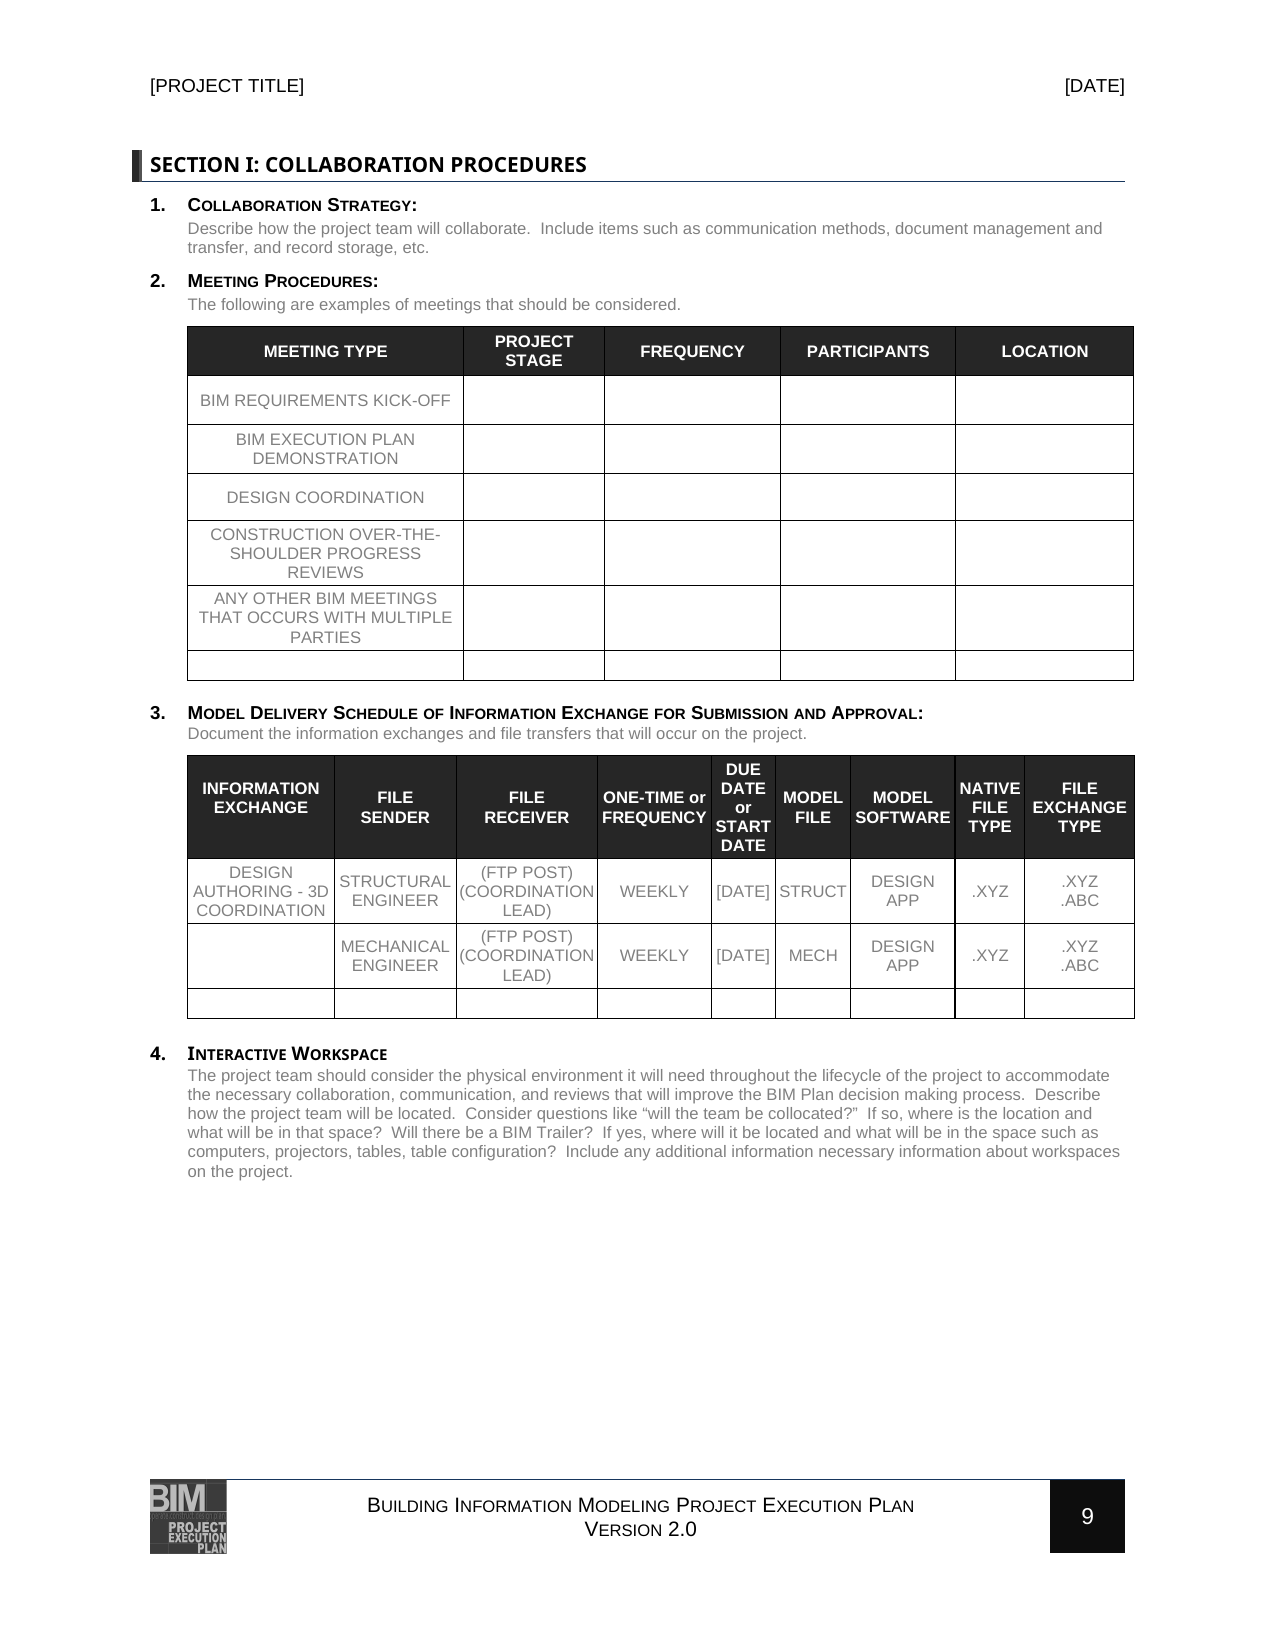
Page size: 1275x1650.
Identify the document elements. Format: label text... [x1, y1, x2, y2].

table_cell [335, 989, 456, 1017]
table_cell [781, 651, 955, 679]
table_cell [464, 425, 604, 473]
table_cell DESIGN APP [851, 859, 954, 923]
table_cell DESIGN APP [851, 924, 954, 987]
table_cell BIM REQUIREMENTS KICK-OFF [188, 376, 463, 424]
table_header INFORMATION EXCHANGE [188, 756, 334, 858]
table_cell [956, 425, 1133, 473]
table_cell (FTP POST) (COORDINATION LEAD) [457, 924, 597, 987]
table_cell [188, 924, 334, 987]
table_cell [464, 474, 604, 520]
table_cell [188, 651, 463, 679]
table_cell [956, 474, 1133, 520]
table_cell .XYZ [956, 924, 1024, 987]
table_cell CONSTRUCTION OVER-THE-SHOULDER PROGRESS REVIEWS [188, 521, 463, 585]
table_cell [605, 376, 780, 424]
table_cell MECHANICAL ENGINEER [335, 924, 456, 987]
table_cell ANY OTHER BIM MEETINGS THAT OCCURS WITH MULTIPLE PARTIES [188, 586, 463, 649]
table_header DUE DATE or START DATE [712, 756, 775, 858]
table_header MODEL SOFTWARE [851, 756, 954, 858]
table_cell .XYZ .ABC [1025, 859, 1134, 923]
table_cell STRUCTURAL ENGINEER [335, 859, 456, 923]
table_cell [776, 989, 850, 1017]
table_cell BIM EXECUTION PLAN DEMONSTRATION [188, 425, 463, 473]
table_cell [605, 586, 780, 649]
list Document the information exchanges and file transfers that will occur on the project. [187, 724, 1125, 743]
table_cell WEEKLY [598, 859, 711, 923]
table_header FILE SENDER [335, 756, 456, 858]
table_cell [457, 989, 597, 1017]
table_cell [956, 586, 1133, 649]
table_cell DESIGN AUTHORING - 3D COORDINATION [188, 859, 334, 923]
table_header PROJECT STAGE [464, 327, 604, 375]
table_cell .XYZ [956, 859, 1024, 923]
table_cell MECH [776, 924, 850, 987]
table_header FILE EXCHANGE TYPE [1025, 756, 1134, 858]
table_cell [781, 425, 955, 473]
table_cell [781, 521, 955, 585]
list Meeting Procedures: [150, 270, 1125, 291]
table_cell [188, 989, 334, 1017]
text Describe how the project team will collaborate. Include items such as communication methods, document management and transfer, and record storage, etc. [187, 219, 1125, 257]
table_cell [464, 651, 604, 679]
table_cell [605, 474, 780, 520]
table_cell [712, 989, 775, 1017]
table_cell [605, 521, 780, 585]
table_header PARTICIPANTS [781, 327, 955, 375]
table_cell [956, 521, 1133, 585]
table_header LOCATION [956, 327, 1133, 375]
table_cell [851, 989, 954, 1017]
table_cell [956, 989, 1024, 1017]
list Interactive Workspace [150, 1040, 1125, 1066]
table_header MODEL FILE [776, 756, 850, 858]
table_cell [781, 474, 955, 520]
table_cell STRUCT [776, 859, 850, 923]
table_cell [956, 651, 1133, 679]
text Section I: Collaboration Procedures [142, 150, 1125, 181]
list Model Delivery Schedule of Information Exchange for Submission and Approval: [150, 702, 1125, 724]
table_cell [598, 989, 711, 1017]
table_header FILE RECEIVER [457, 756, 597, 858]
table_cell [605, 651, 780, 679]
table_cell (FTP POST) (COORDINATION LEAD) [457, 859, 597, 923]
table_cell [DATE] [712, 924, 775, 987]
table_header MEETING TYPE [188, 327, 463, 375]
table_cell DESIGN COORDINATION [188, 474, 463, 520]
table_header NATIVE FILE TYPE [956, 756, 1024, 858]
table_cell [464, 586, 604, 649]
text The project team should consider the physical environment it will need throughout the lifecycle of the project to accommodate the necessary collaboration, communication, and reviews that will improve the BIM Plan decision making process. Describe how the project team will be located. Consider questions like “will the team be collocated?” If so, where is the location and what will be in that space? Will there be a BIM Trailer? If yes, where will it be located and what will be in the space such as computers, projectors, tables, table configuration? Include any additional information necessary information about workspaces on the project. [187, 1066, 1125, 1181]
list The following are examples of meetings that should be considered. [187, 294, 1125, 314]
table_cell [1025, 989, 1134, 1017]
table_cell .XYZ .ABC [1025, 924, 1134, 987]
table_header ONE-TIME or FREQUENCY [598, 756, 711, 858]
table_cell WEEKLY [598, 924, 711, 987]
table_header FREQUENCY [605, 327, 780, 375]
table_cell [DATE] [712, 859, 775, 923]
table_cell [605, 425, 780, 473]
table_cell [781, 586, 955, 649]
table_cell [781, 376, 955, 424]
list Collaboration Strategy: [150, 194, 1125, 216]
table_cell [464, 521, 604, 585]
table_cell [464, 376, 604, 424]
table_cell [956, 376, 1133, 424]
